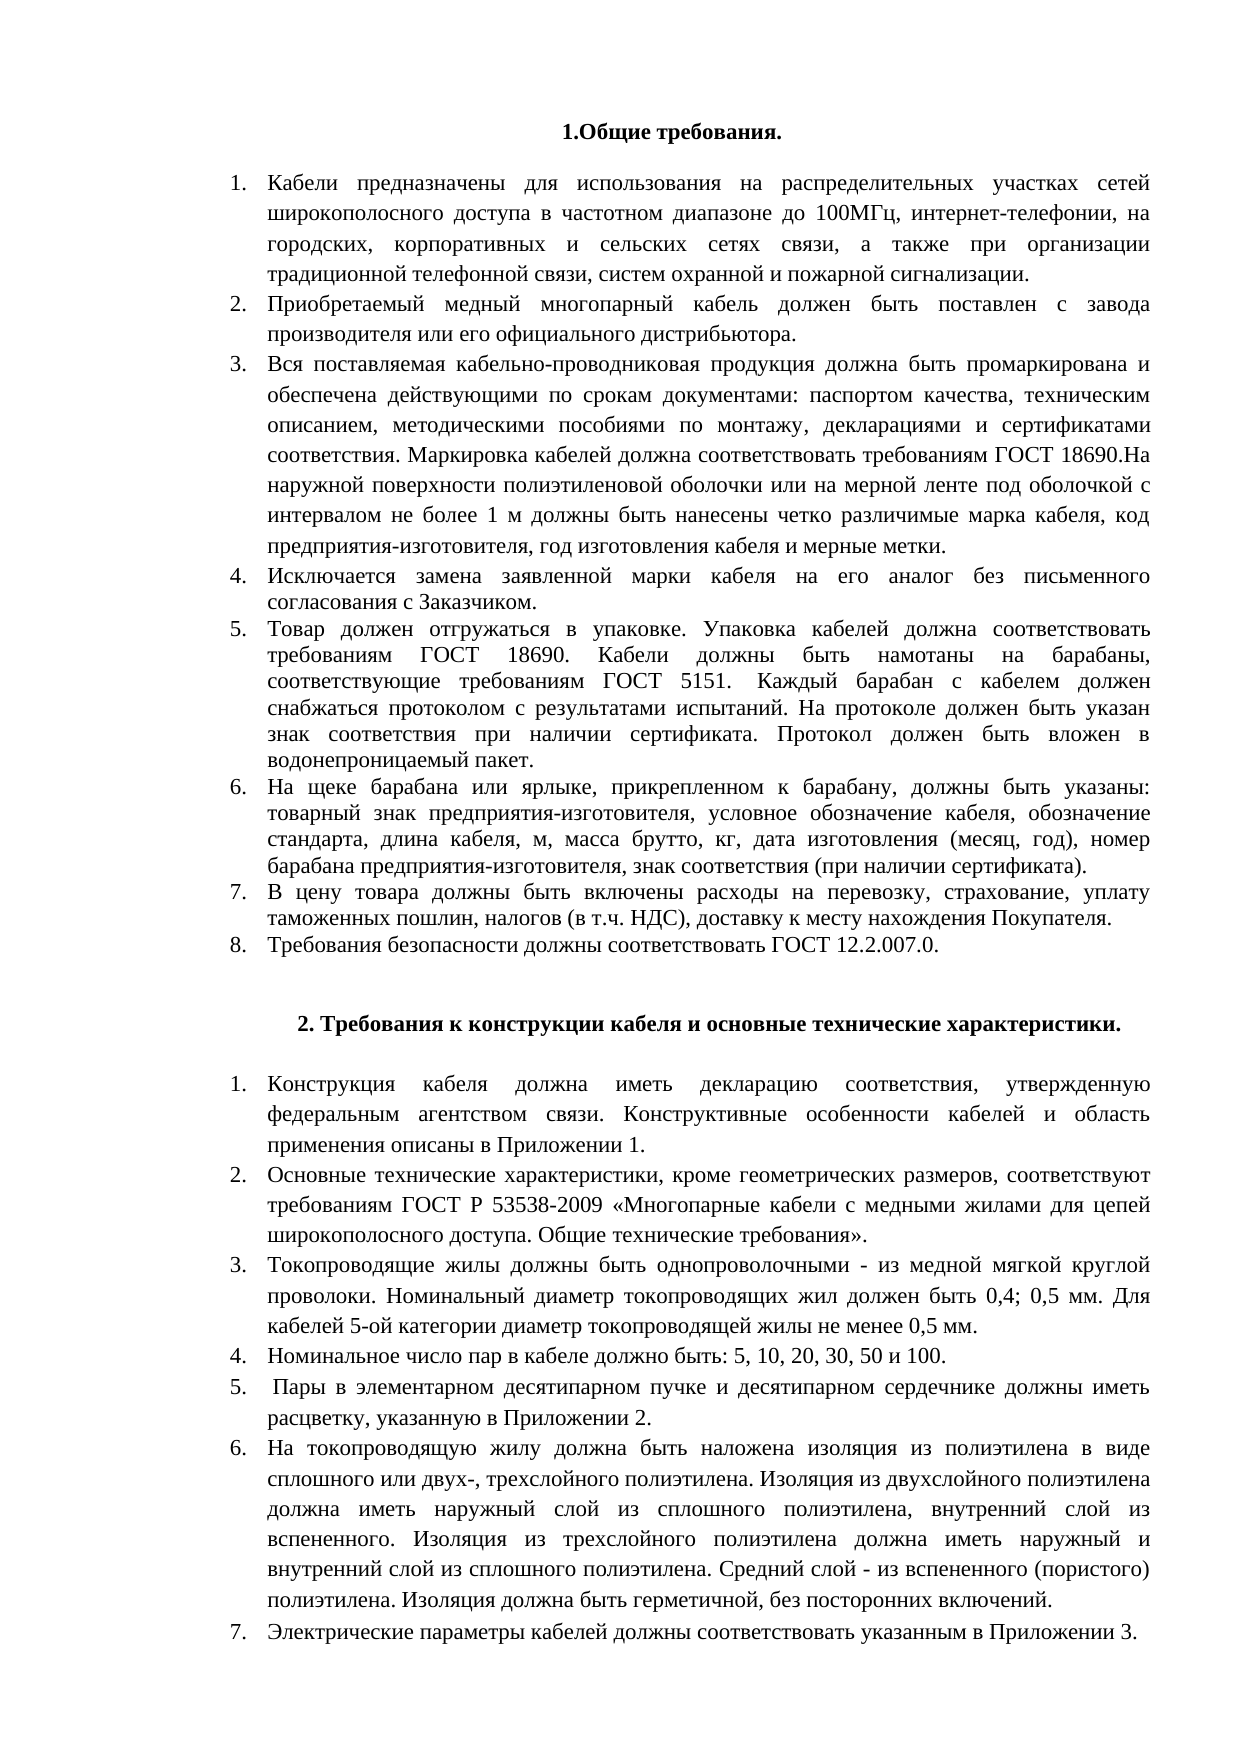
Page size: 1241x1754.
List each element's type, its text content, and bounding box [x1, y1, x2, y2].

list 2. Требования к конструкции кабеля и основные технические характеристики. [267, 1010, 1152, 1036]
list Конструкция кабеля должна иметь декларацию соответствия, утвержденную федеральным агентством связи. Конструктивные особенности кабелей и область применения описаны в Приложении 1. [229, 1070, 1152, 1157]
list Основные технические характеристики, кроме геометрических размеров, соответствуют требованиям ГОСТ Р 53538-2009 «Многопарные кабели с медными жилами для цепей широкополосного доступа. Общие технические требования». [229, 1161, 1152, 1248]
list Приобретаемый медный многопарный кабель должен быть поставлен с завода производителя или его официального дистрибьютора. [229, 290, 1152, 347]
list Требования безопасности должны соответствовать ГОСТ 12.2.007.0. [229, 931, 1152, 957]
list На токопроводящую жилу должна быть наложена изоляция из полиэтилена в виде сплошного или двух-, трехслойного полиэтилена. Изоляция из двухслойного полиэтилена должна иметь наружный слой из сплошного полиэтилена, внутренний слой из вспененного. Изоляция из трехслойного полиэтилена должна иметь наружный и внутренний слой из сплошного полиэтилена. Средний слой - из вспененного (пористого) полиэтилена. Изоляция должна быть герметичной, без посторонних включений. [229, 1434, 1152, 1613]
list Токопроводящие жилы должны быть однопроволочными - из медной мягкой круглой проволоки. Номинальный диаметр токопроводящих жил должен быть 0,4; 0,5 мм. Для кабелей 5-ой категории диаметр токопроводящей жилы не менее 0,5 мм. [229, 1252, 1152, 1338]
list Исключается замена заявленной марки кабеля на его аналог без письменного согласования с Заказчиком. [229, 562, 1152, 614]
list На щеке барабана или ярлыке, прикрепленном к барабану, должны быть указаны: товарный знак предприятия-изготовителя, условное обозначение кабеля, обозначение стандарта, длина кабеля, м, масса брутто, кг, дата изготовления (месяц, год), номер барабана предприятия-изготовителя, знак соответствия (при наличии сертификата). [229, 773, 1152, 878]
list В цену товара должны быть включены расходы на перевозку, страхование, уплату таможенных пошлин, налогов (в т.ч. НДС), доставку к месту нахождения Покупателя. [229, 878, 1152, 931]
text 1.Общие требования. [192, 118, 1152, 144]
list Кабели предназначены для использования на распределительных участках сетей широкополосного доступа в частотном диапазоне до 100МГц, интернет-телефонии, на городских, корпоративных и сельских сетях связи, а также при организации традиционной телефонной связи, систем охранной и пожарной сигнализации. [229, 169, 1152, 286]
list Пары в элементарном десятипарном пучке и десятипарном сердечнике должны иметь расцветку, указанную в Приложении 2. [229, 1372, 1152, 1431]
list Электрические параметры кабелей должны соответствовать указанным в Приложении 3. [229, 1618, 1152, 1644]
list Товар должен отгружаться в упаковке. Упаковка кабелей должна соответствовать требованиям ГОСТ 18690. Кабели должны быть намотаны на барабаны, соответствующие требованиям ГОСТ 5151. Каждый барабан с кабелем должен снабжаться протоколом с результатами испытаний. На протоколе должен быть указан знак соответствия при наличии сертификата. Протокол должен быть вложен в водонепроницаемый пакет. [229, 614, 1152, 773]
list Вся поставляемая кабельно-проводниковая продукция должна быть промаркирована и обеспечена действующими по срокам документами: паспортом качества, техническим описанием, методическими пособиями по монтажу, декларациями и сертификатами соответствия. Маркировка кабелей должна соответствовать требованиям ГОСТ 18690.На наружной поверхности полиэтиленовой оболочки или на мерной ленте под оболочкой с интервалом не более 1 м должны быть нанесены четко различимые марка кабеля, код предприятия-изготовителя, год изготовления кабеля и мерные метки. [229, 350, 1152, 558]
list Номинальное число пар в кабеле должно быть: 5, 10, 20, 30, 50 и 100. [229, 1342, 1152, 1368]
